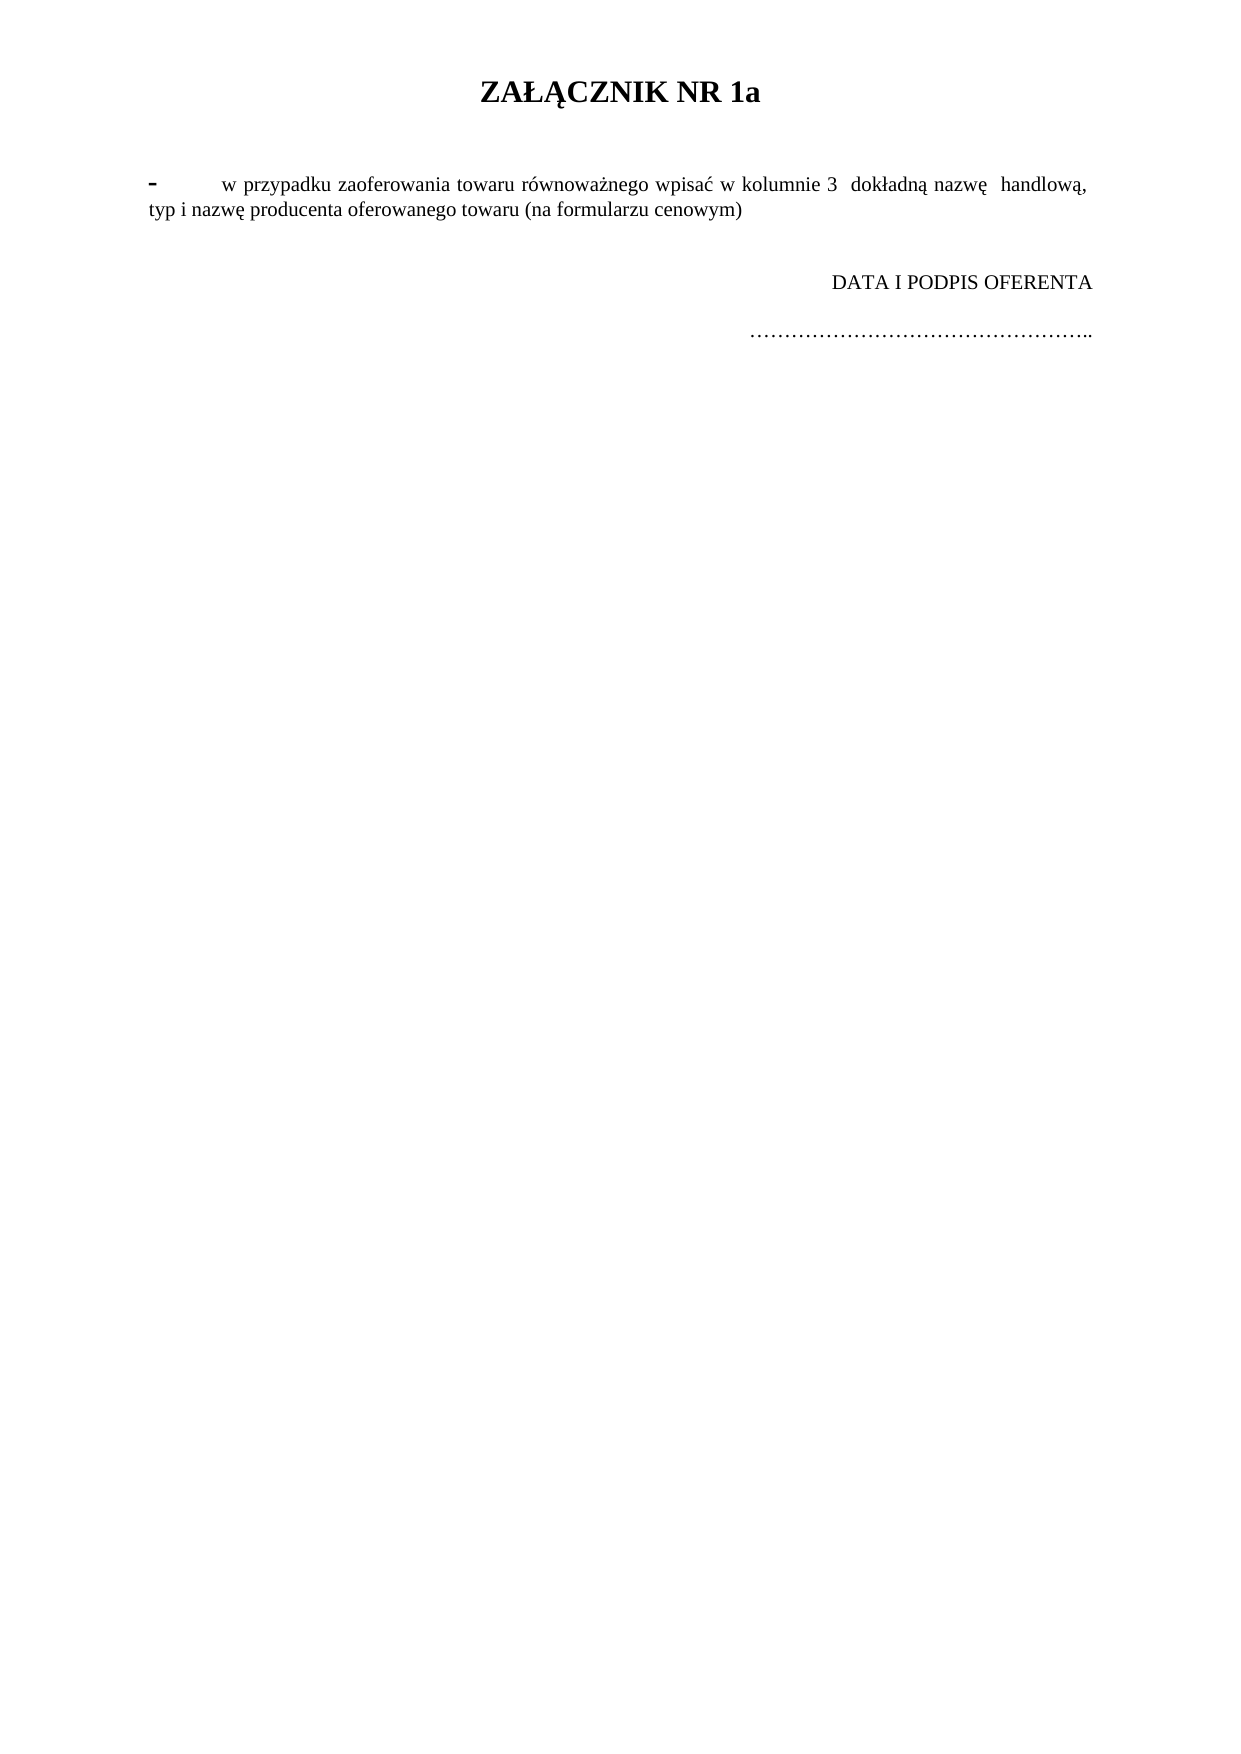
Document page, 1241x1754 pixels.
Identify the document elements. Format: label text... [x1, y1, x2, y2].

list w przypadku zaoferowania towaru równoważnego wpisać w kolumnie 3 dokładną nazwę handlową, typ i nazwę producenta oferowanego towaru (na formularzu cenowym) [148, 164, 1088, 221]
text ………………………………………….. [148, 318, 1093, 342]
text DATA I PODPIS OFERENTA [148, 270, 1093, 294]
